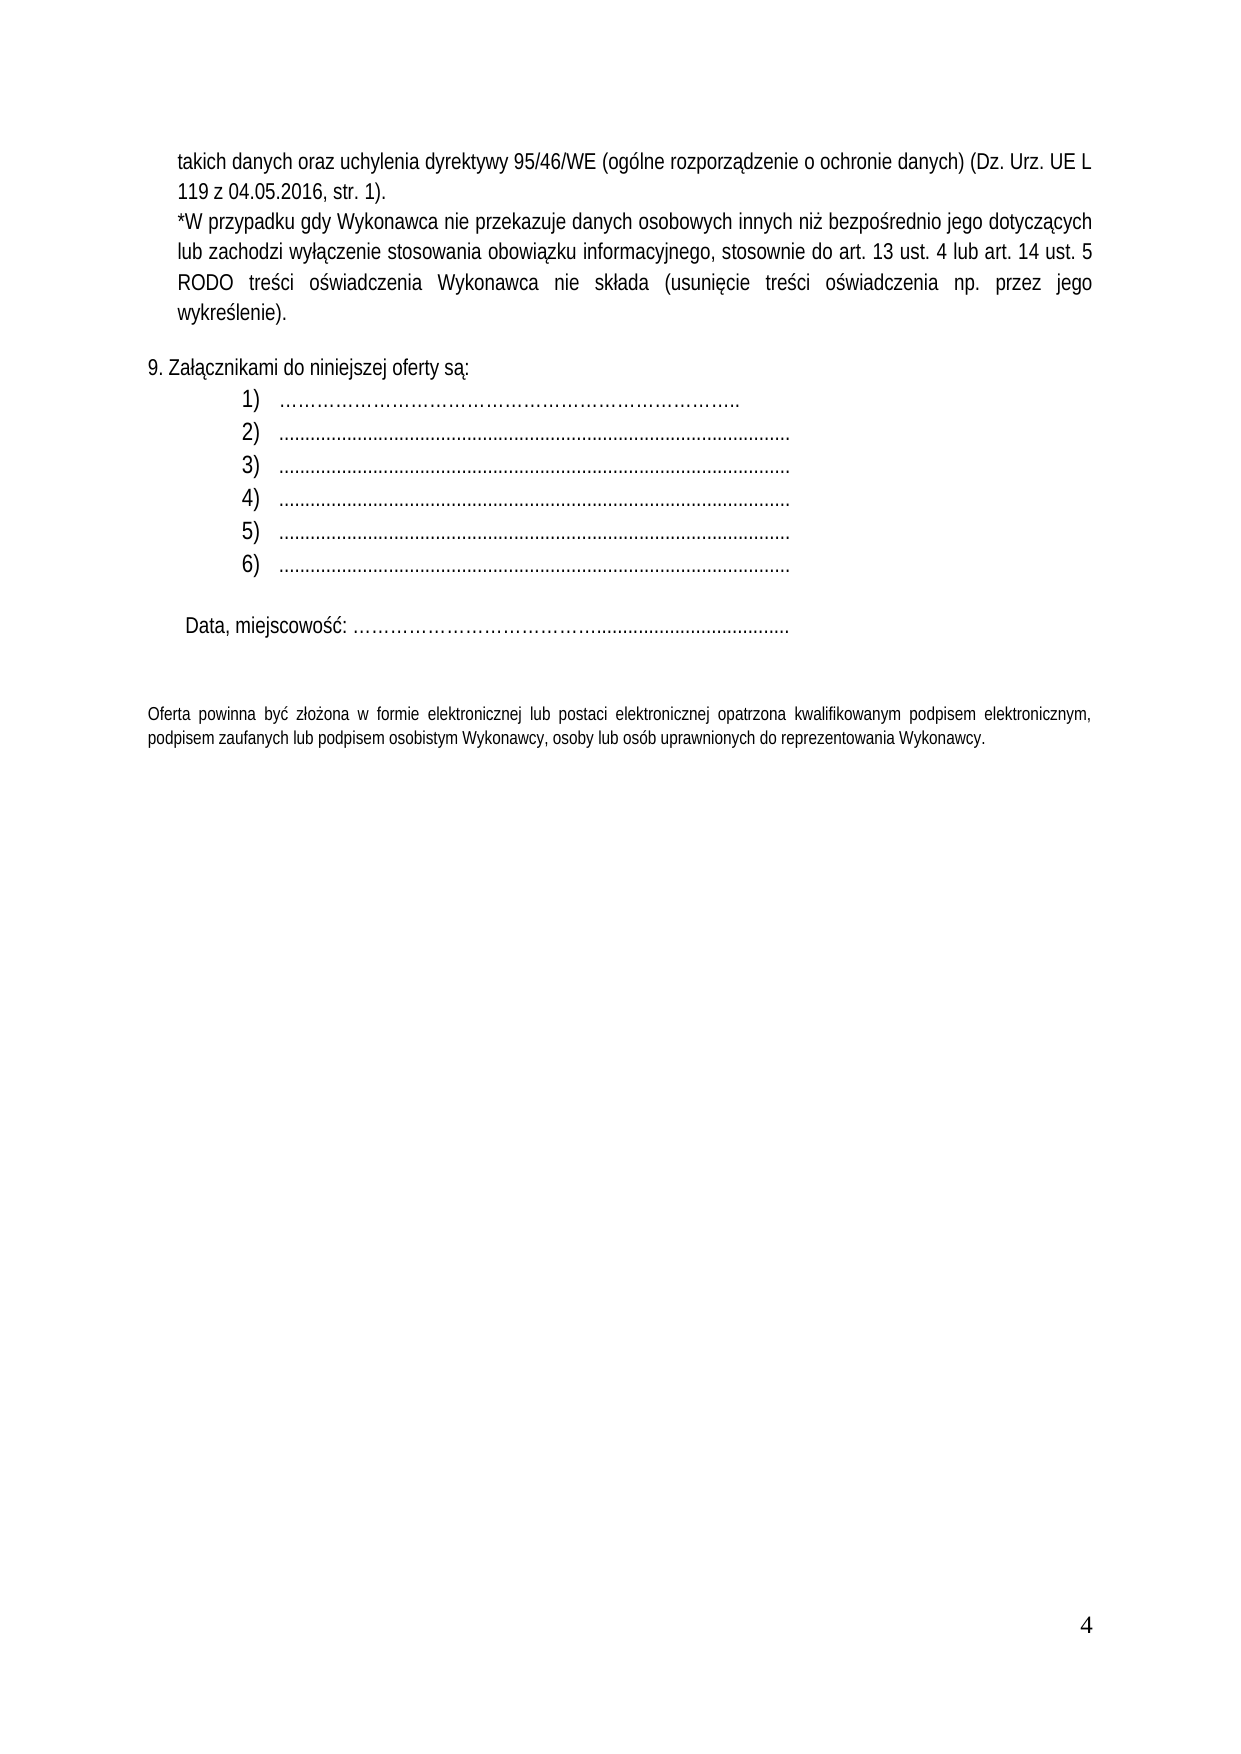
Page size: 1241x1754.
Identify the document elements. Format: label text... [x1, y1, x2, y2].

list .................................................................................................. [242, 450, 1093, 478]
list .................................................................................................. [242, 483, 1093, 511]
list .................................................................................................. [242, 516, 1093, 544]
text Data, miejscowość: …………………………………..................................... [185, 612, 1093, 638]
list .................................................................................................. [242, 417, 1093, 446]
list ……………………………………………………………….. [242, 384, 1093, 413]
text 9. Załącznikami do niniejszej oferty są: [148, 354, 1093, 380]
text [177, 148, 1093, 204]
list .................................................................................................. [242, 549, 1093, 577]
text *W przypadku gdy Wykonawca nie przekazuje danych osobowych innych niż bezpośrednio jego dotyczących lub zachodzi wyłączenie stosowania obowiązku informacyjnego, stosownie do art. 13 ust. 4 lub art. 14 ust. 5 RODO treści oświadczenia Wykonawca nie składa (usunięcie treści oświadczenia np. przez jego wykreślenie). [177, 208, 1093, 325]
text Oferta powinna być złożona w formie elektronicznej lub postaci elektronicznej opatrzona kwalifikowanym podpisem elektronicznym, podpisem zaufanych lub podpisem osobistym Wykonawcy, osoby lub osób uprawnionych do reprezentowania Wykonawcy. [148, 702, 1093, 749]
